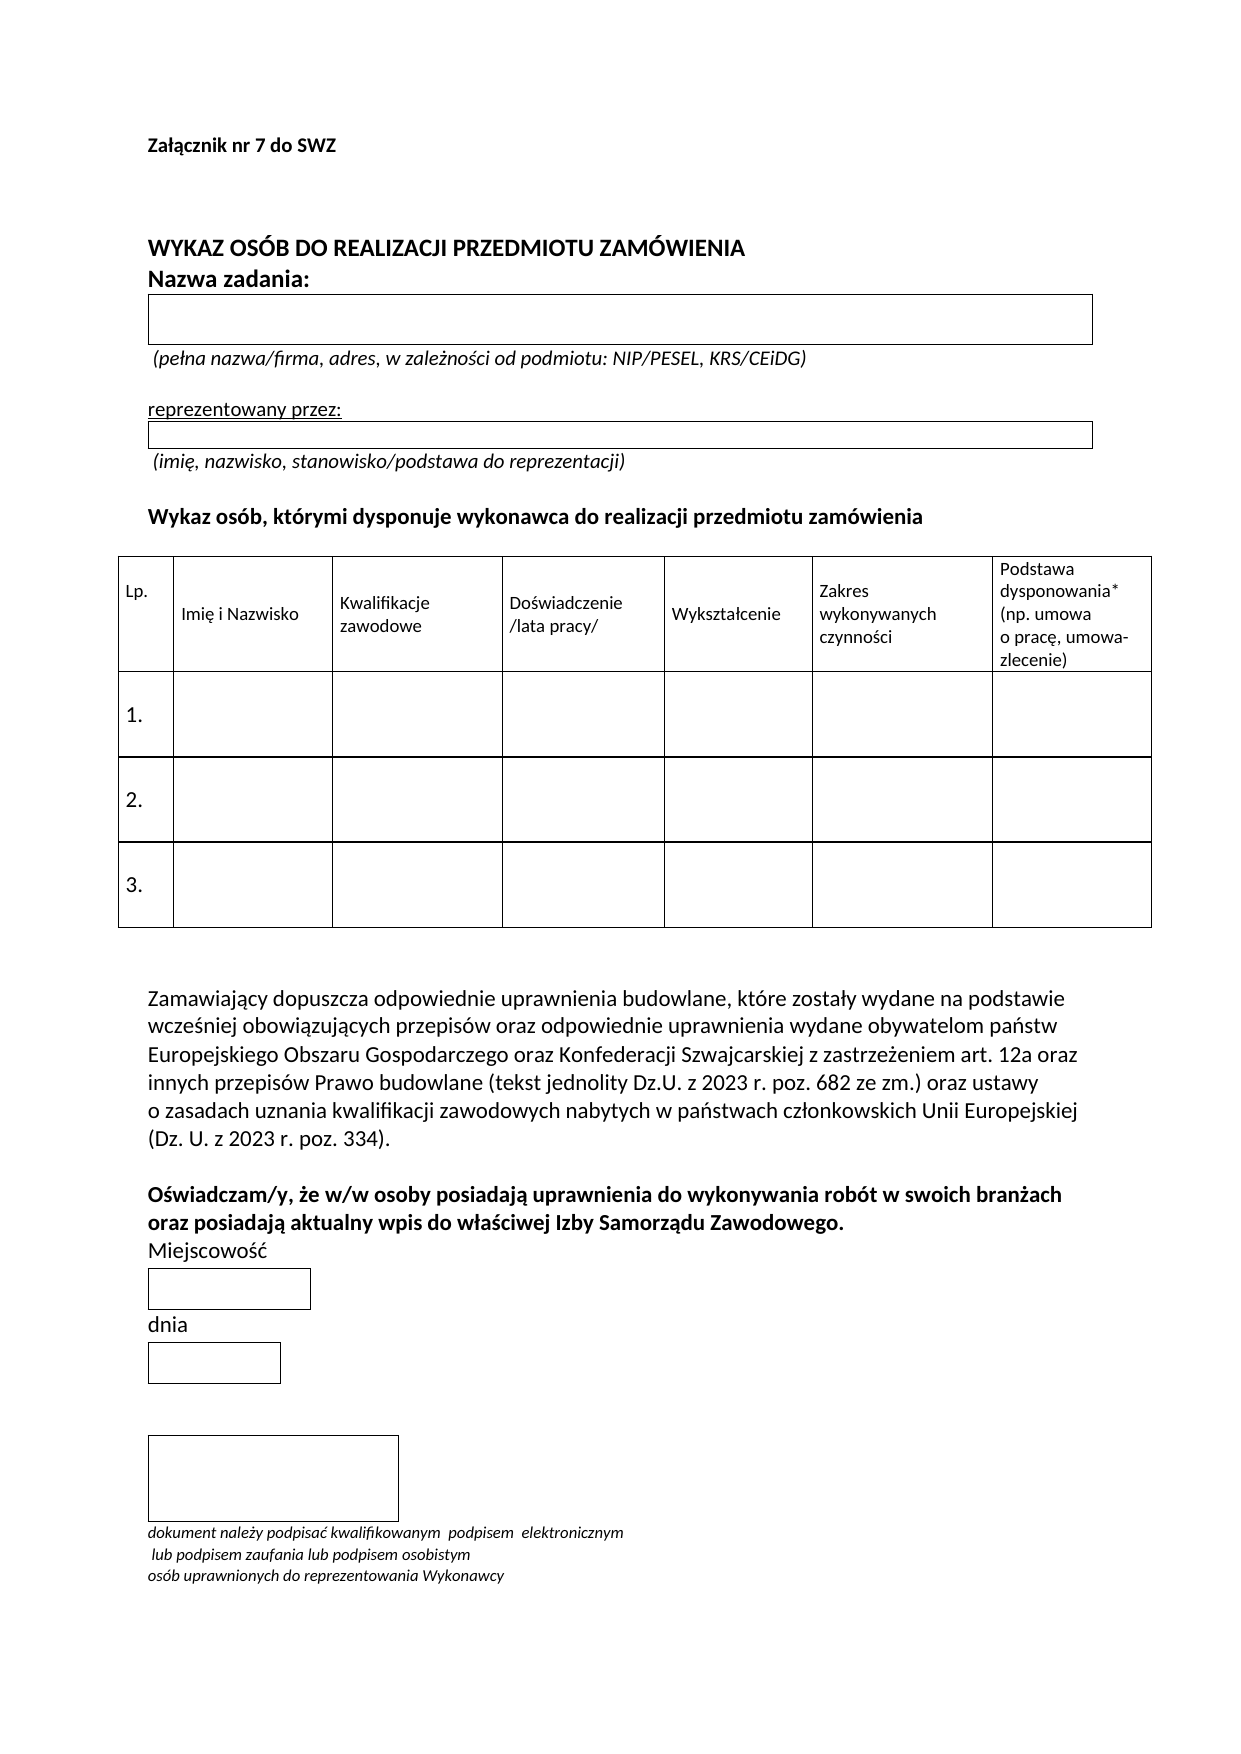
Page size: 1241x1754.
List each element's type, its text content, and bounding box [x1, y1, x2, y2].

table_cell [993, 672, 1151, 756]
table_cell [503, 758, 664, 841]
table_cell [174, 758, 332, 841]
table_header Wykształcenie [665, 557, 812, 671]
table_cell [813, 843, 992, 927]
table_cell 1. [119, 672, 173, 756]
table_cell [813, 672, 992, 756]
table_header Doświadczenie /lata pracy/ [503, 557, 664, 671]
text WYKAZ OSÓB DO REALIZACJI PRZEDMIOTU ZAMÓWIENIA [148, 232, 1093, 263]
table_header [149, 1436, 398, 1521]
table_cell 3. [119, 843, 173, 927]
table_cell [503, 672, 664, 756]
table_header [149, 1269, 310, 1309]
text Zamawiający dopuszcza odpowiednie uprawnienia budowlane, które zostały wydane na podstawie wcześniej obowiązujących przepisów oraz odpowiednie uprawnienia wydane obywatelom państw Europejskiego Obszaru Gospodarczego oraz Konfederacji Szwajcarskiej z zastrzeżeniem art. 12a oraz innych przepisów Prawo budowlane (tekst jednolity Dz.U. z 2023 r. poz. 682 ze zm.) oraz ustawy o zasadach uznania kwalifikacji zawodowych nabytych w państwach członkowskich Unii Europejskiej (Dz. U. z 2023 r. poz. 334). [148, 984, 1093, 1152]
table_cell [333, 758, 502, 841]
text osób uprawnionych do reprezentowania Wykonawcy [148, 1566, 1093, 1586]
table_header Imię i Nazwisko [174, 557, 332, 671]
table_cell [993, 758, 1151, 841]
table_cell [333, 843, 502, 927]
table_cell [333, 672, 502, 756]
table_header Zakres wykonywanych czynności [813, 557, 992, 671]
table_cell [174, 672, 332, 756]
text Miejscowość [148, 1236, 1093, 1264]
table_cell 2. [119, 758, 173, 841]
text reprezentowany przez: [148, 396, 1093, 421]
text lub podpisem zaufania lub podpisem osobistym [148, 1544, 1093, 1564]
text (pełna nazwa/firma, adres, w zależności od podmiotu: NIP/PESEL, KRS/CEiDG) [148, 345, 1081, 370]
table_header [149, 1343, 280, 1383]
table_cell [665, 758, 812, 841]
text Oświadczam/y, że w/w osoby posiadają uprawnienia do wykonywania robót w swoich branżach oraz posiadają aktualny wpis do właściwej Izby Samorządu Zawodowego. [148, 1180, 1093, 1236]
table_header Kwalifikacje zawodowe [333, 557, 502, 671]
text Nazwa zadania: [148, 263, 1093, 293]
table_header [149, 295, 1092, 344]
text dnia [148, 1310, 1093, 1338]
table_cell [813, 758, 992, 841]
text dokument należy podpisać kwalifikowanym podpisem elektronicznym [148, 1522, 1093, 1542]
table_cell [174, 843, 332, 927]
table_cell [503, 843, 664, 927]
text Załącznik nr 7 do SWZ [148, 132, 1093, 158]
table_header Podstawa dysponowania* (np. umowa o pracę, umowa-zlecenie) [993, 557, 1151, 671]
table_cell [665, 672, 812, 756]
table_header Lp. [119, 557, 173, 671]
text (imię, nazwisko, stanowisko/podstawa do reprezentacji) [148, 449, 667, 474]
text Wykaz osób, którymi dysponuje wykonawca do realizacji przedmiotu zamówienia [148, 502, 1093, 530]
table_cell [993, 843, 1151, 927]
table_header [149, 422, 1092, 448]
table_cell [665, 843, 812, 927]
